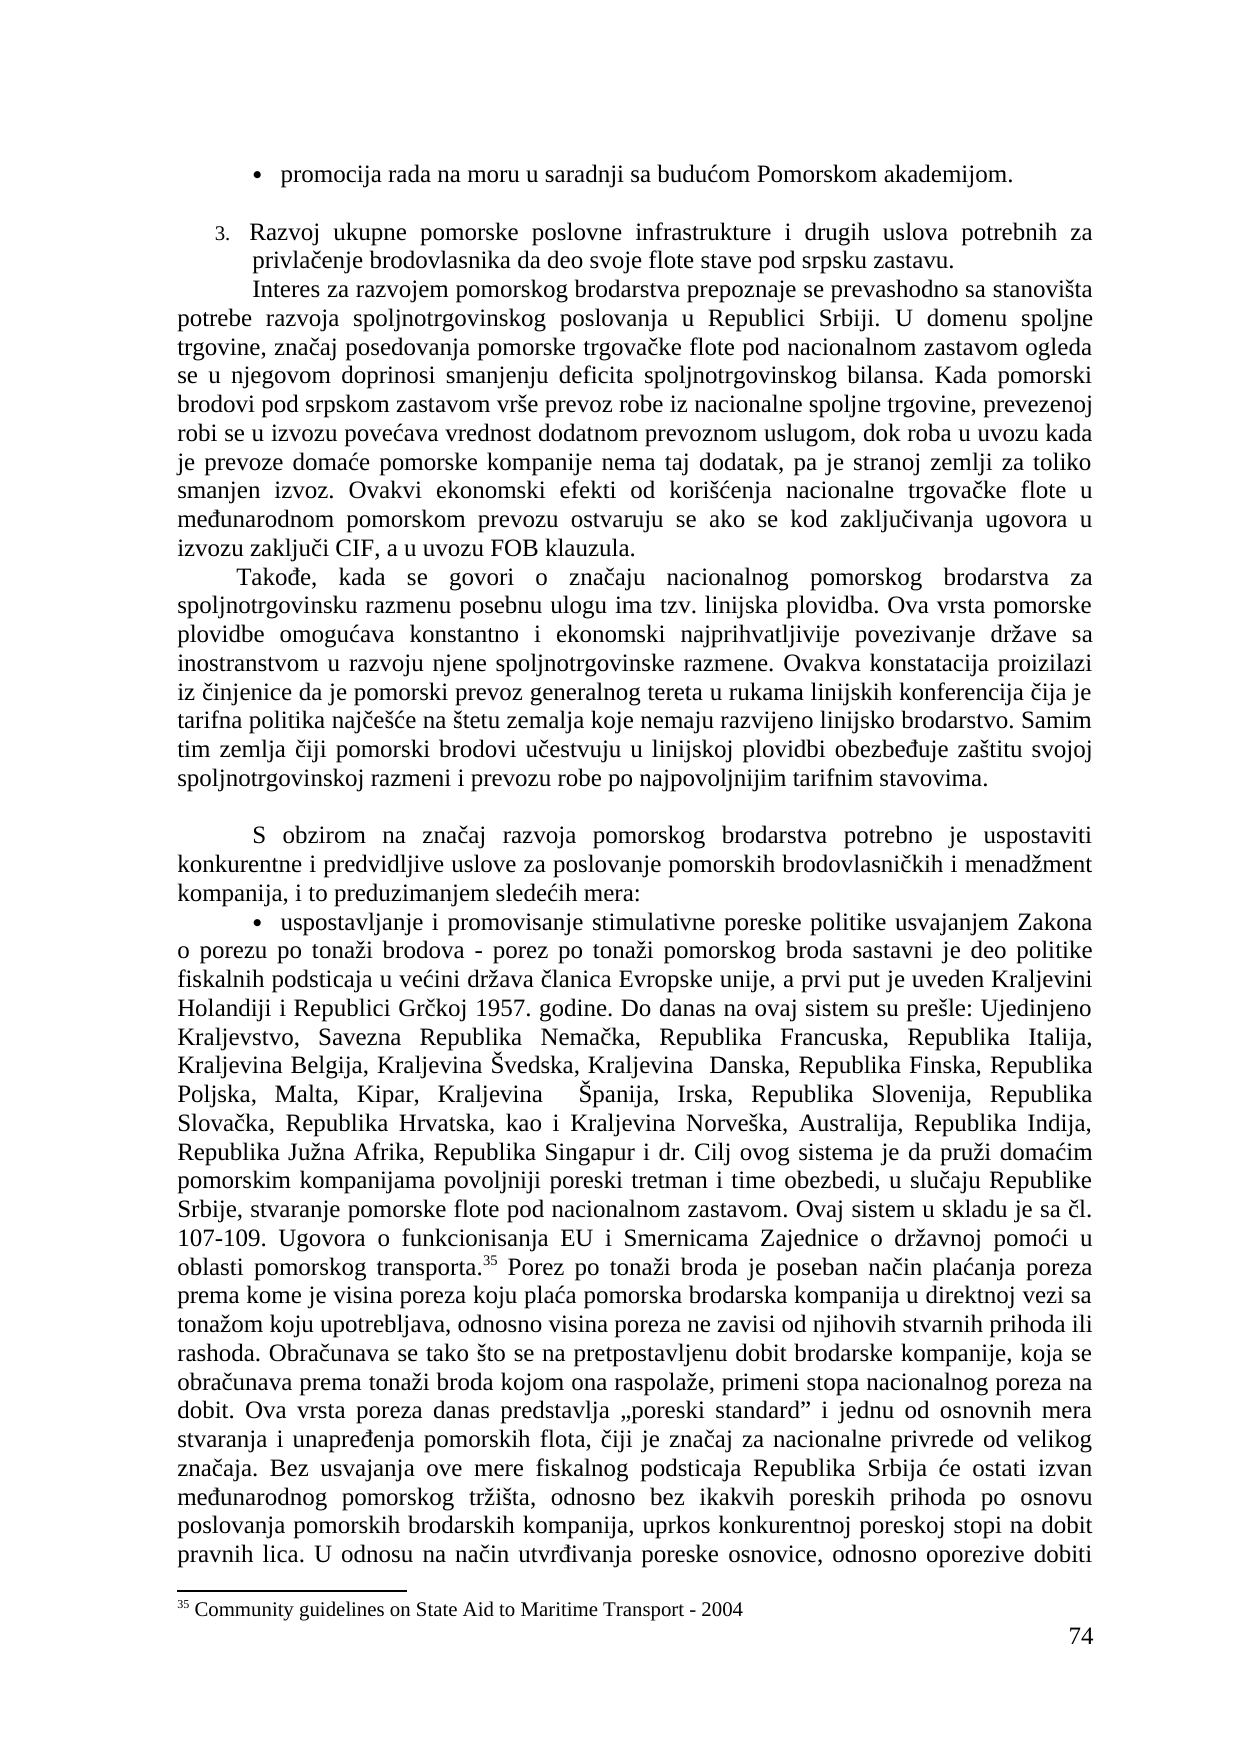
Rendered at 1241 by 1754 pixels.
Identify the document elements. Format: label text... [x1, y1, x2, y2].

text S obzirom na značaj razvoja pomorskog brodarstva potrebno je uspostaviti konkurentne i predvidljive uslove za poslovanje pomorskih brodovlasničkih i menadžment kompanija, i to preduzimanjem sledećih mera: [177, 821, 1093, 907]
text Takođe, kada se govori o značaju nacionalnog pomorskog brodarstva za spoljnotrgovinsku razmenu posebnu ulogu ima tzv. linijska plovidba. Ova vrsta pomorske plovidbe omogućava konstantno i ekonomski najprihvatljivije povezivanje države sa inostranstvom u razvoju njene spoljnotrgovinske razmene. Ovakva konstatacija proizilazi iz činjenice da je pomorski prevoz generalnog tereta u rukama linijskih konferencija čija je tarifna politika najčešće na štetu zemalja koje nemaju razvijeno linijsko brodarstvo. Samim tim zemlja čiji pomorski brodovi učestvuju u linijskoj plovidbi obezbeđuje zaštitu svojoj spoljnotrgovinskoj razmeni i prevozu robe po najpovoljnijim tarifnim stavovima. [177, 562, 1093, 792]
list Razvoj ukupne pomorske poslovne infrastrukture i drugih uslova potrebnih za privlačenje brodovlasnika da deo svoje flote stave pod srpsku zastavu. [214, 217, 1093, 274]
list promocija rada na moru u saradnji sa budućom Pomorskom akademijom. [177, 159, 1093, 188]
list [177, 907, 1093, 1568]
text Interes za razvojem pomorskog brodarstva prepoznaje se prevashodno sa stanovišta potrebe razvoja spoljnotrgovinskog poslovanja u Republici Srbiji. U domenu spoljne trgovine, značaj posedovanja pomorske trgovačke flote pod nacionalnom zastavom ogleda se u njegovom doprinosi smanjenju deficita spoljnotrgovinskog bilansa. Kada pomorski brodovi pod srpskom zastavom vrše prevoz robe iz nacionalne spoljne trgovine, prevezenoj robi se u izvozu povećava vrednost dodatnom prevoznom uslugom, dok roba u uvozu kada je prevoze domaće pomorske kompanije nema taj dodatak, pa je stranoj zemlji za toliko smanjen izvoz. Ovakvi ekonomski efekti od korišćenja nacionalne trgovačke flote u međunarodnom pomorskom prevozu ostvaruju se ako se kod zaključivanja ugovora u izvozu zaključi CIF, a u uvozu FOB klauzula. [177, 274, 1093, 562]
